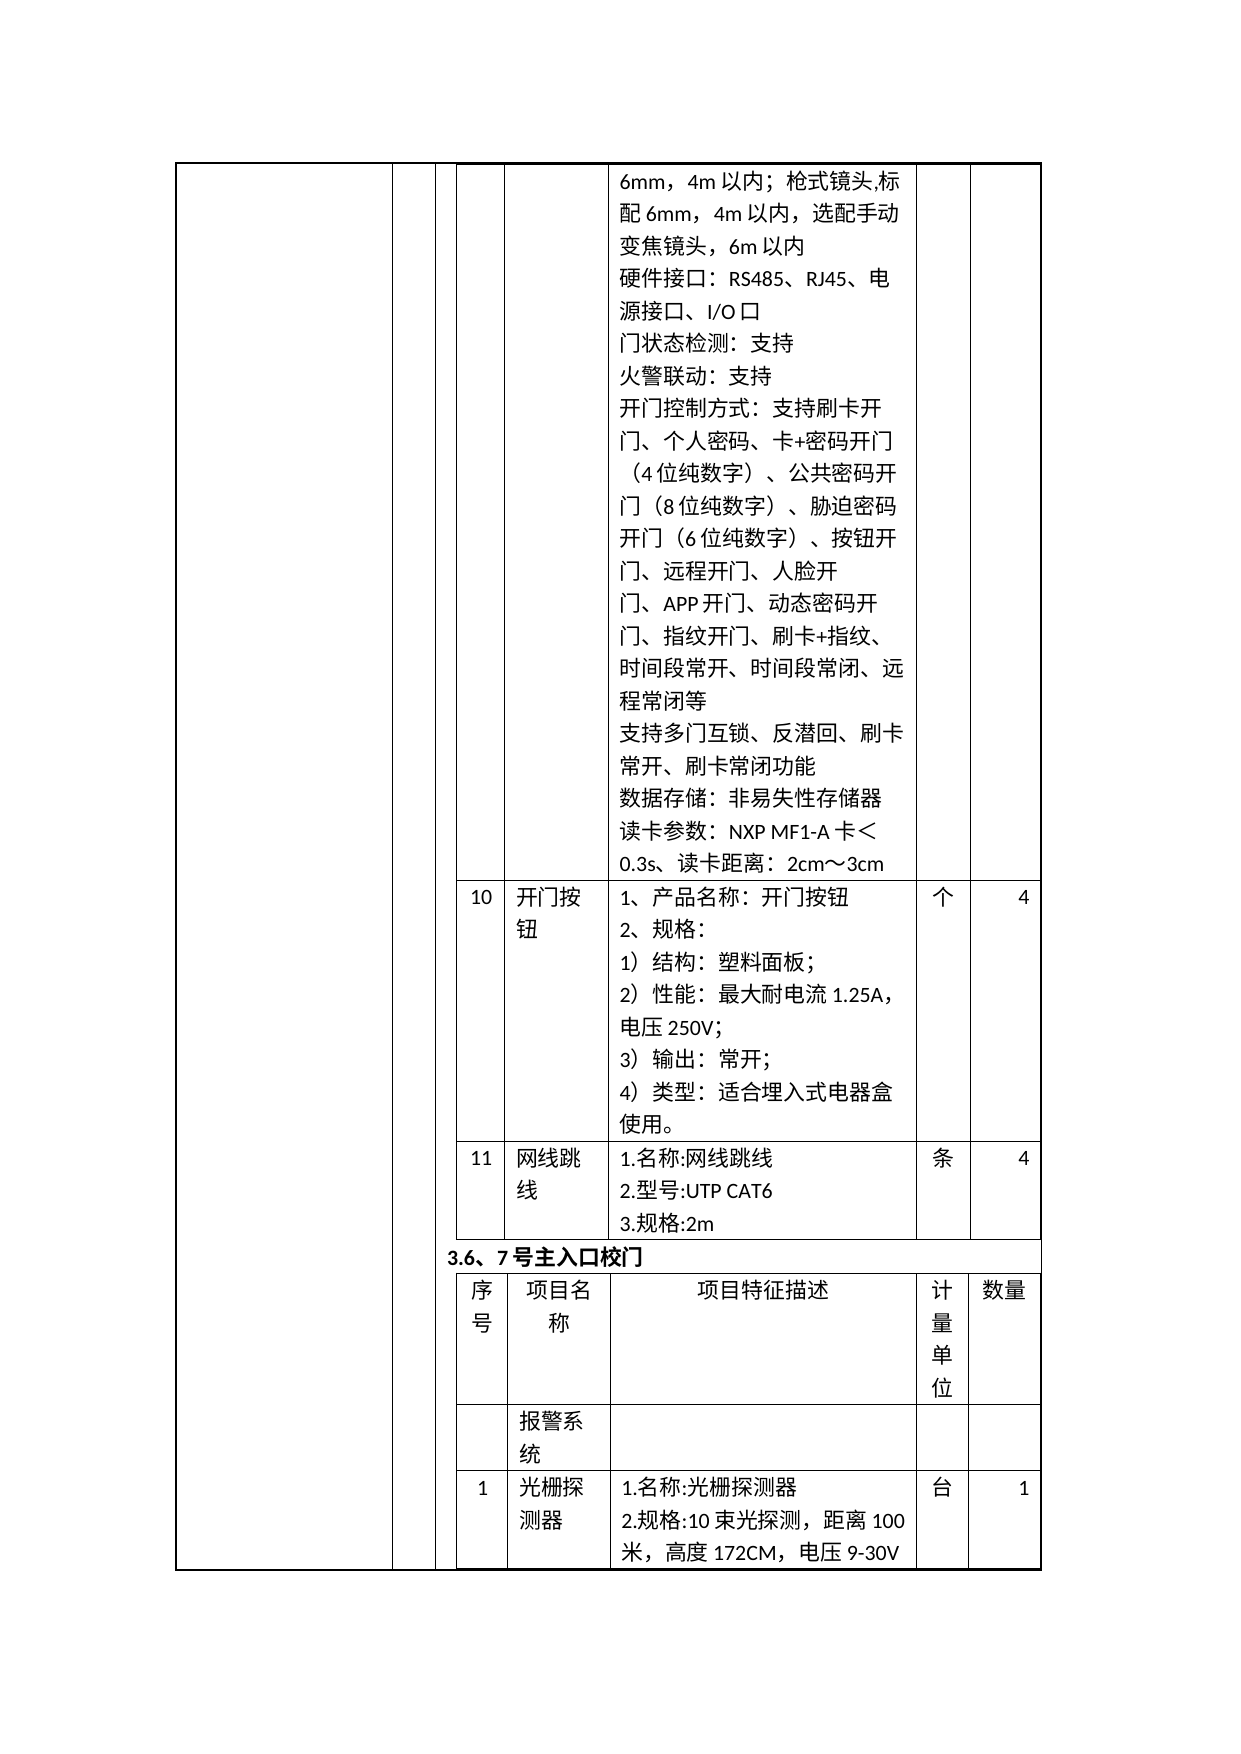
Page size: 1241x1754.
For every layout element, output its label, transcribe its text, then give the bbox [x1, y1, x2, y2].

table_cell [177, 164, 392, 1569]
table_cell 1 [393, 164, 435, 1569]
